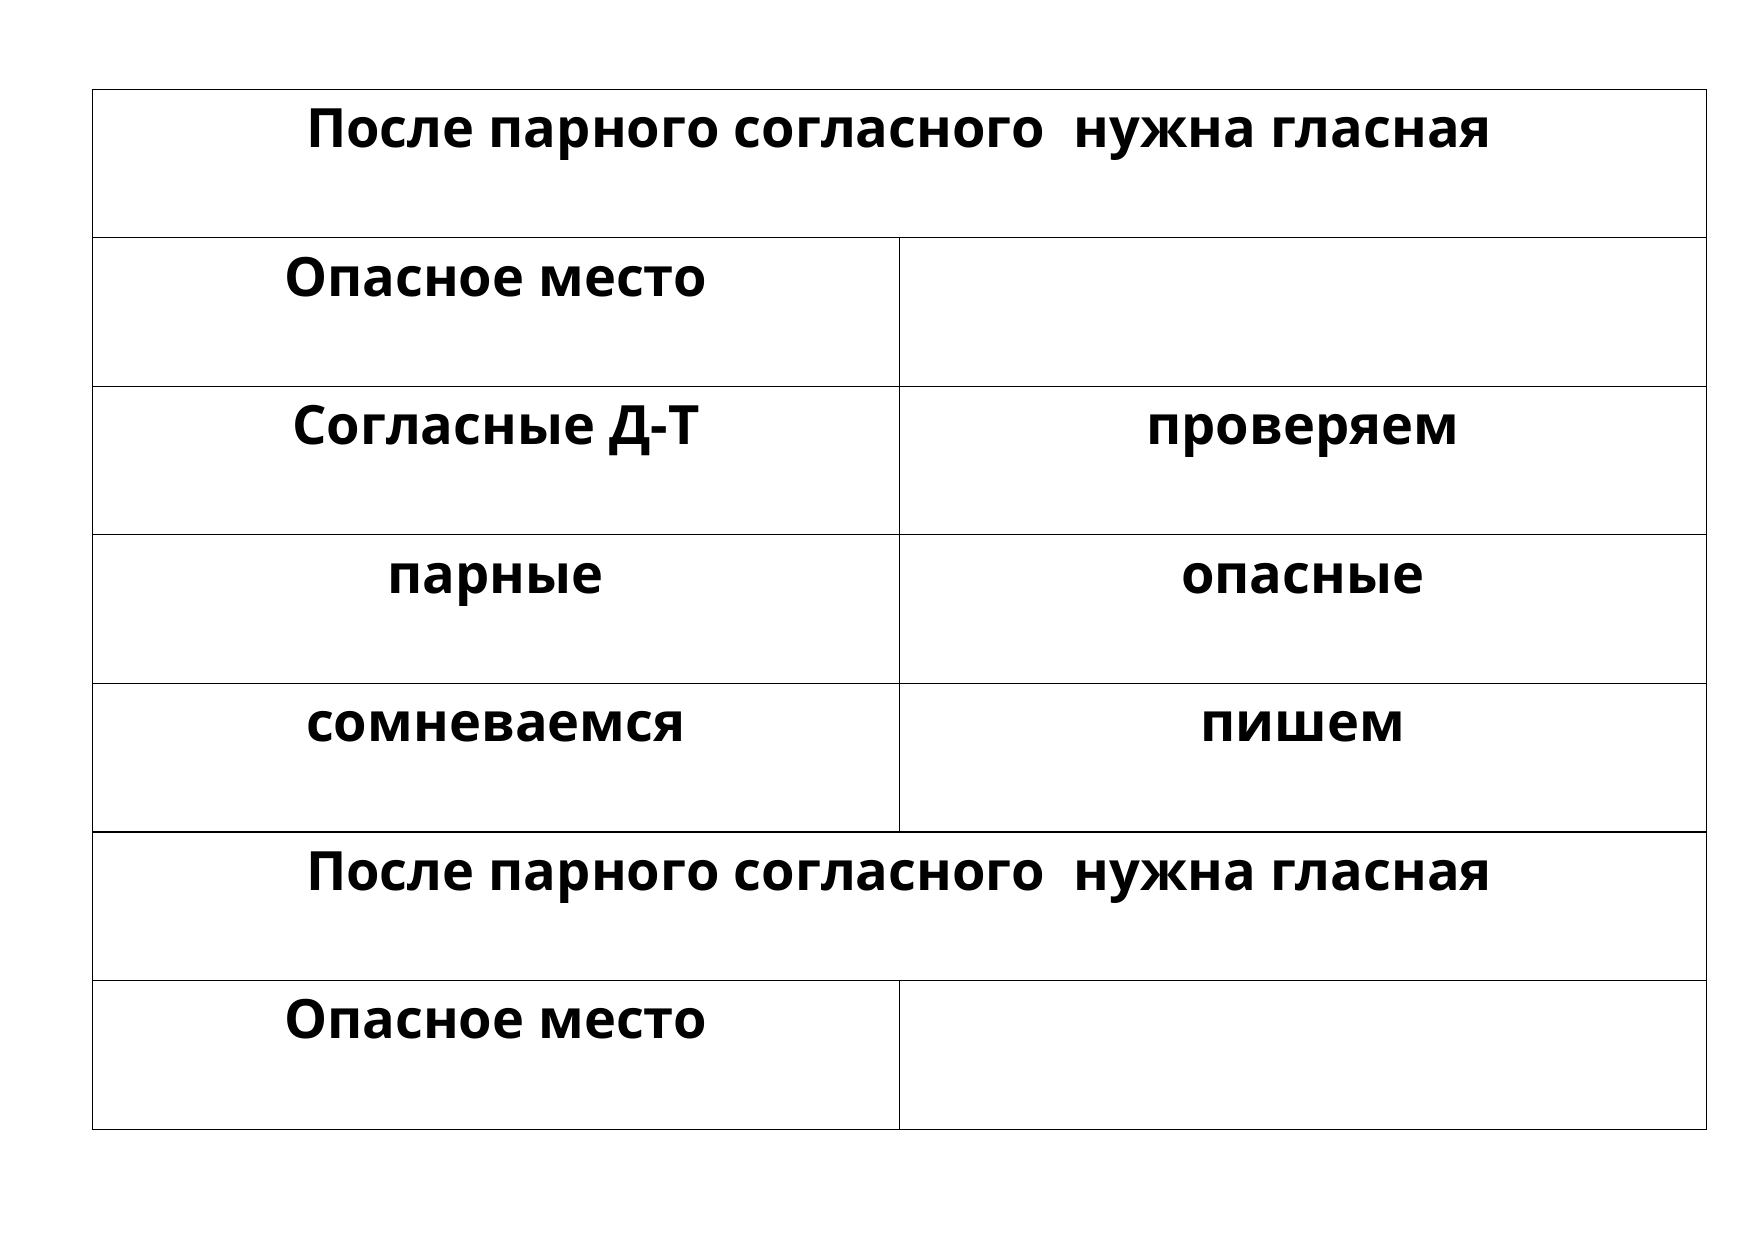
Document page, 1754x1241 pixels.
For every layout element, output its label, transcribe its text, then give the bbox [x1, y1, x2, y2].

table_cell После парного согласного нужна гласная [93, 833, 1706, 980]
table_cell проверяем [900, 387, 1706, 534]
table_cell опасные [900, 535, 1706, 683]
table_cell [900, 981, 1706, 1128]
table_cell сомневаемся [93, 684, 899, 831]
table_header После парного согласного нужна гласная [93, 90, 1706, 237]
table_cell Согласные Д-Т [93, 387, 899, 534]
table_cell парные [93, 535, 899, 683]
table_cell Опасное место [93, 238, 899, 386]
table_cell пишем [900, 684, 1706, 831]
table_cell Опасное место [93, 981, 899, 1128]
table_cell [900, 238, 1706, 386]
